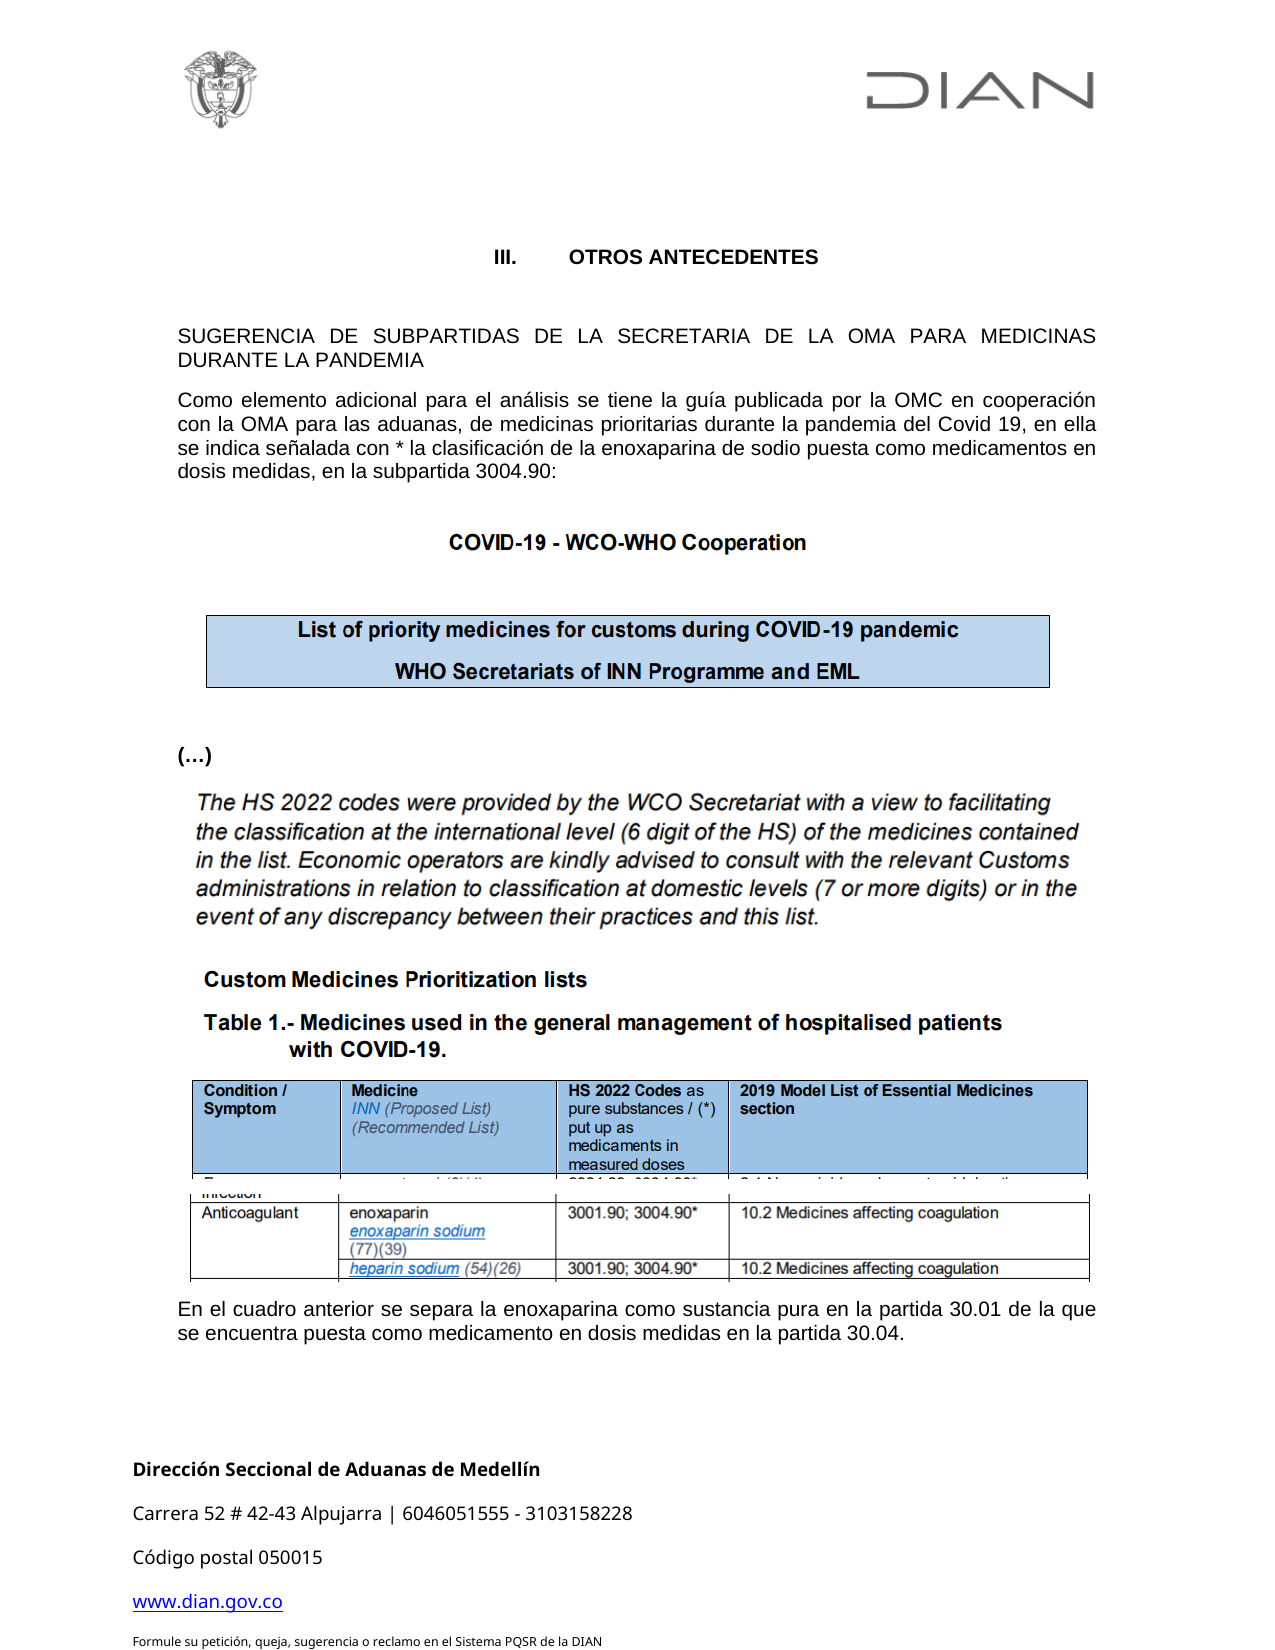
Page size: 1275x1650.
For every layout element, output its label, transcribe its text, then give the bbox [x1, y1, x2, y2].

picture [177, 1194, 1098, 1282]
text SUGERENCIA DE SUBPARTIDAS DE LA SECRETARIA DE LA OMA PARA MEDICINAS DURANTE LA PANDEMIA [177, 324, 1098, 372]
list OTROS ANTECEDENTES [215, 245, 1098, 269]
text (…) [177, 743, 1098, 767]
picture [177, 498, 1098, 727]
picture [177, 782, 1098, 939]
picture [177, 954, 1098, 1179]
picture [177, 44, 1098, 138]
text Como elemento adicional para el análisis se tiene la guía publicada por la OMC en cooperación con la OMA para las aduanas, de medicinas prioritarias durante la pandemia del Covid 19, en ella se indica señalada con * la clasificación de la enoxaparina de sodio puesta como medicamentos en dosis medidas, en la subpartida 3004.90: [177, 387, 1098, 483]
text En el cuadro anterior se separa la enoxaparina como sustancia pura en la partida 30.01 de la que se encuentra puesta como medicamento en dosis medidas en la partida 30.04. [177, 1297, 1098, 1345]
